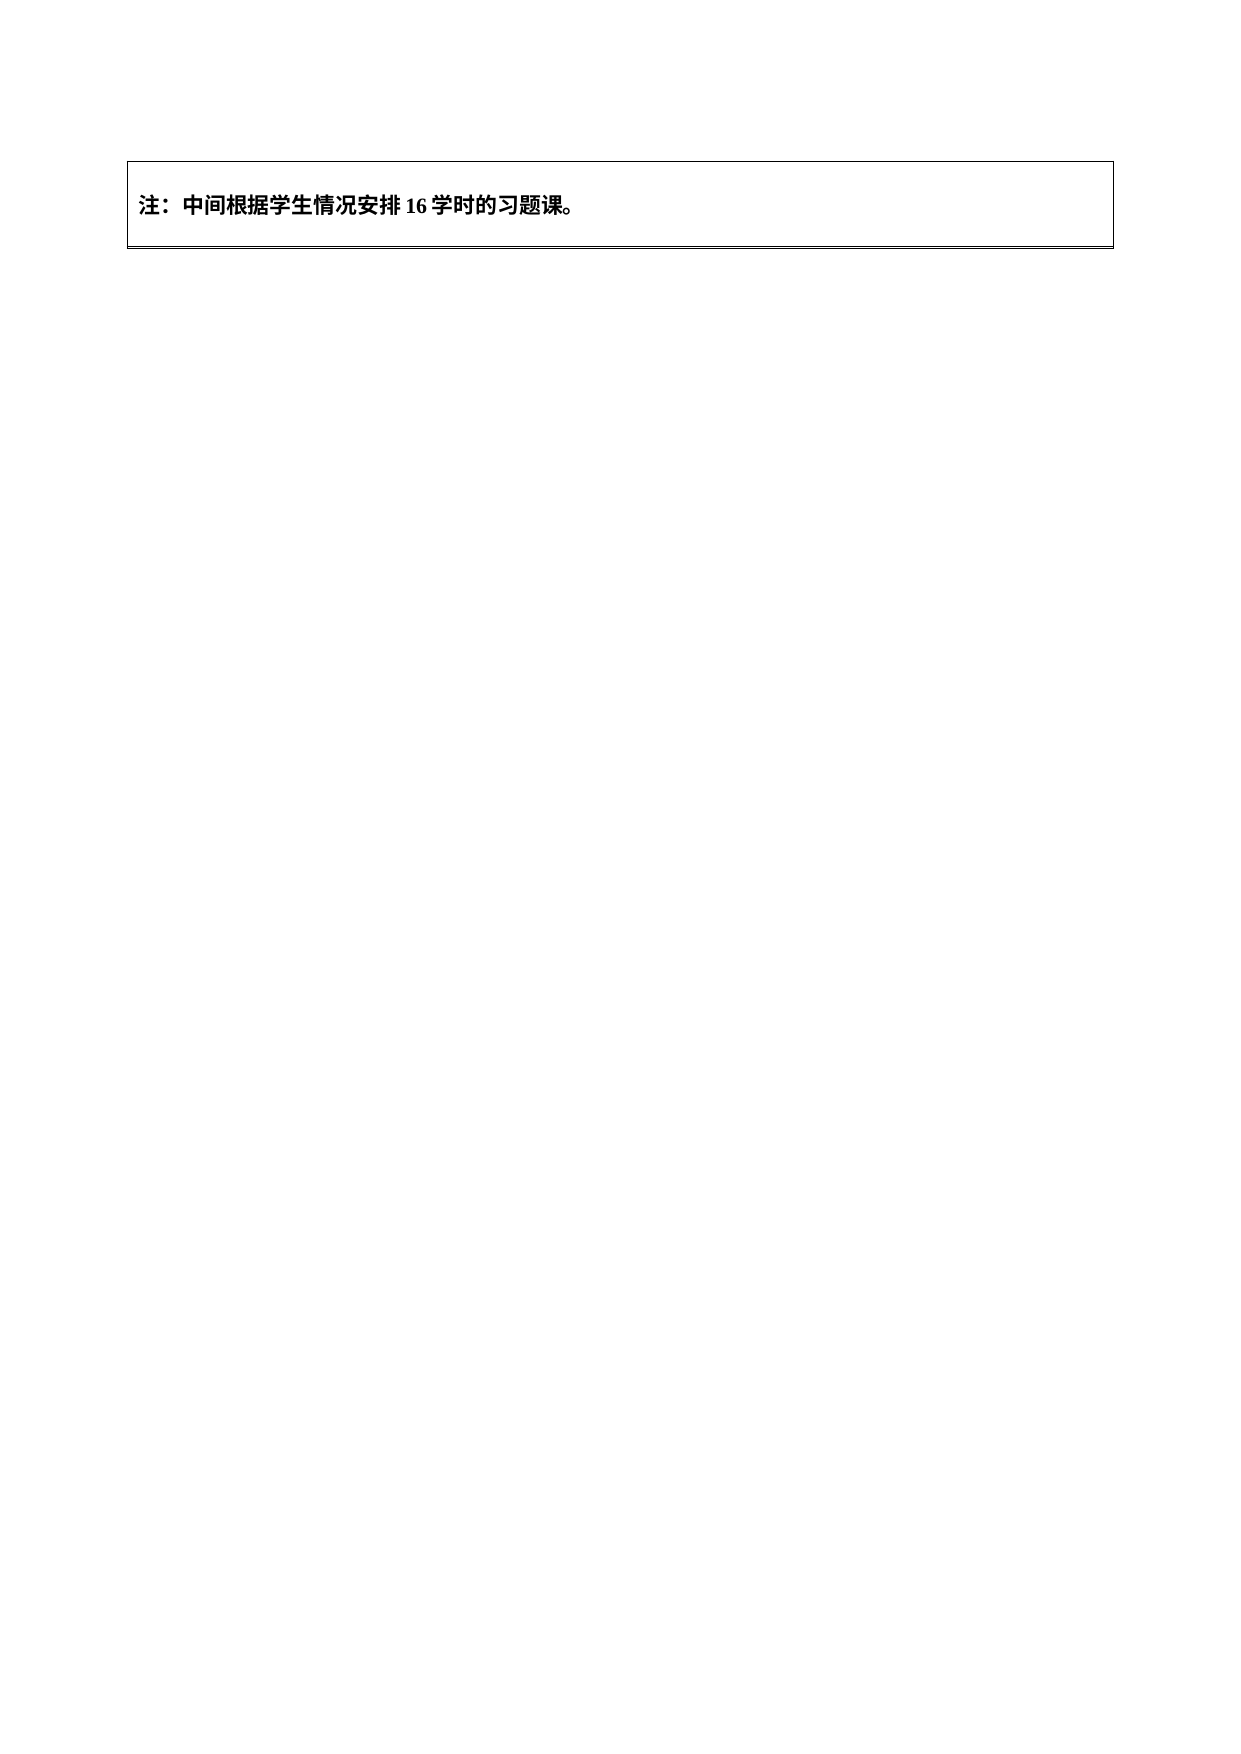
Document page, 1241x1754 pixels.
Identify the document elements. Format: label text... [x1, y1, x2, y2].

table_cell 注：中间根据学生情况安排16学时的习题课。 [128, 162, 1113, 246]
